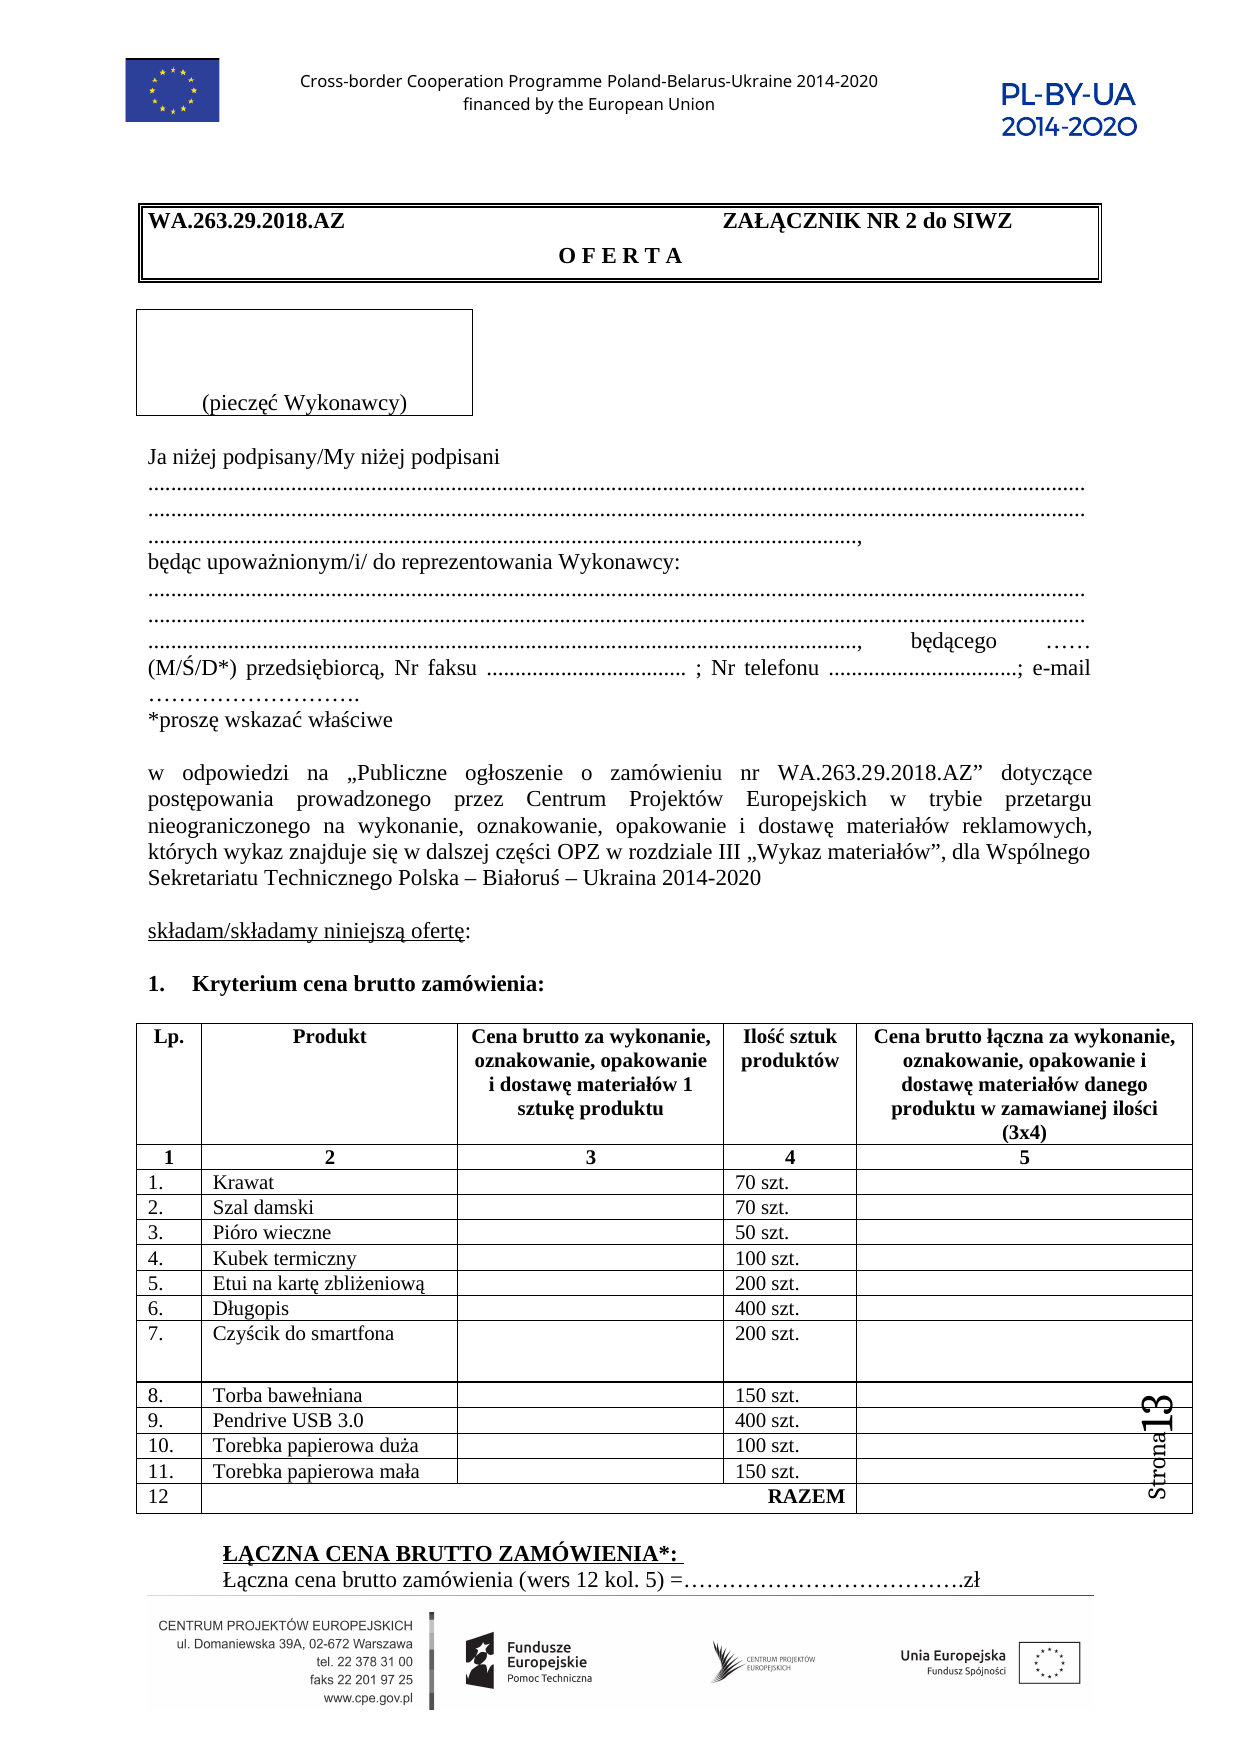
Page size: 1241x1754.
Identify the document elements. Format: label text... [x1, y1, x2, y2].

table_cell 70 szt. [724, 1195, 856, 1219]
list Łączna cena brutto zamówienia (wers 12 kol. 5) =……………………………….zł [223, 1566, 1093, 1593]
table_cell [458, 1383, 723, 1407]
table_cell 150 szt. [724, 1383, 856, 1407]
table_cell 4. [137, 1245, 201, 1269]
table_header Cena brutto za wykonanie, oznakowanie, opakowanie i dostawę materiałów 1 sztukę produktu [458, 1024, 723, 1144]
table_cell Pendrive USB 3.0 [202, 1408, 457, 1432]
table_cell [857, 1195, 1192, 1219]
list ŁĄCZNA CENA BRUTTO ZAMÓWIENIA*: [223, 1540, 1093, 1566]
table_cell [458, 1434, 723, 1457]
table_cell [458, 1321, 723, 1381]
table_cell 150 szt. [724, 1459, 856, 1483]
table_cell [857, 1296, 1192, 1320]
table_header Lp. [137, 1024, 201, 1144]
table_cell 7. [137, 1321, 201, 1381]
table_cell 400 szt. [724, 1408, 856, 1432]
table_cell [458, 1170, 723, 1194]
picture [147, 1595, 1094, 1710]
table_header Produkt [202, 1024, 457, 1144]
table_cell 2 [202, 1145, 457, 1169]
list Kryterium cena brutto zamówienia: [148, 970, 1093, 996]
table_cell 5. [137, 1271, 201, 1294]
text *proszę wskazać właściwe [148, 706, 1093, 733]
table_cell 5 [857, 1145, 1192, 1169]
table_header Cena brutto łączna za wykonanie, oznakowanie, opakowanie i dostawę materiałów danego produktu w zamawianej ilości (3x4) [857, 1024, 1192, 1144]
table_header (pieczęć Wykonawcy) [137, 310, 472, 415]
table_cell 100 szt. [724, 1434, 856, 1457]
table_cell [458, 1271, 723, 1294]
text będąc upoważnionym/i/ do reprezentowania Wykonawcy: [148, 548, 1093, 574]
table_cell Pióro wieczne [202, 1220, 457, 1244]
table_cell 11. [137, 1459, 201, 1483]
table_cell [857, 1170, 1192, 1194]
table_cell Długopis [202, 1296, 457, 1320]
table_cell [857, 1459, 1192, 1483]
table_cell RAZEM [202, 1484, 856, 1513]
table_cell [857, 1484, 1192, 1513]
table_cell 70 szt. [724, 1170, 856, 1194]
table_cell 100 szt. [724, 1245, 856, 1269]
list w odpowiedzi na „Publiczne ogłoszenie o zamówieniu nr WA.263.29.2018.AZ” dotyczące postępowania prowadzonego przez Centrum Projektów Europejskich w trybie przetargu nieograniczonego na wykonanie, oznakowanie, opakowanie i dostawę materiałów reklamowych, których wykaz znajduje się w dalszej części OPZ w rozdziale III „Wykaz materiałów”, dla Wspólnego Sekretariatu Technicznego Polska – Białoruś – Ukraina 2014-2020 [148, 759, 1093, 891]
table_cell 200 szt. [724, 1321, 856, 1381]
table_cell 9. [137, 1408, 201, 1432]
table_cell [458, 1220, 723, 1244]
table_cell 3 [458, 1145, 723, 1169]
table_cell Kubek termiczny [202, 1245, 457, 1269]
text ...................................................................................................................................................................................................................................................................................................................................................................................................................................................................., [148, 469, 1093, 548]
table_cell Torebka papierowa duża [202, 1434, 457, 1457]
table_cell 400 szt. [724, 1296, 856, 1320]
table_cell 10. [137, 1434, 201, 1457]
table_cell Torebka papierowa mała [202, 1459, 457, 1483]
table_cell 3. [137, 1220, 201, 1244]
table_cell [857, 1220, 1192, 1244]
table_cell [458, 1195, 723, 1219]
table_cell 200 szt. [724, 1271, 856, 1294]
table_cell Krawat [202, 1170, 457, 1194]
table_header Ilość sztuk produktów [724, 1024, 856, 1144]
table_cell 2. [137, 1195, 201, 1219]
table_cell 1. [137, 1170, 201, 1194]
table_cell 12 [137, 1484, 201, 1513]
table_cell Etui na kartę zbliżeniową [202, 1271, 457, 1294]
table_cell Torba bawełniana [202, 1383, 457, 1407]
table_cell Czyścik do smartfona [202, 1321, 457, 1381]
table_cell [857, 1434, 1192, 1457]
table_cell 6. [137, 1296, 201, 1320]
table_cell 50 szt. [724, 1220, 856, 1244]
table_cell [857, 1383, 1192, 1407]
table_cell [857, 1321, 1192, 1381]
table_cell 1 [137, 1145, 201, 1169]
table_cell [458, 1296, 723, 1320]
text składam/składamy niniejszą ofertę: [148, 917, 1093, 943]
table_cell [458, 1408, 723, 1432]
table_cell [857, 1245, 1192, 1269]
text ...................................................................................................................................................................................................................................................................................................................................................................................................................................................................., będącego …… (M/Ś/D*) przedsiębiorcą, Nr faksu ................................... ; Nr telefonu .................................; e-mail ………………………. [148, 574, 1093, 706]
table_cell O F E R T A [143, 243, 1098, 278]
table_header WA.263.29.2018.AZ ZAŁĄCZNIK NR 2 do SIWZ [143, 208, 1098, 243]
table_cell 4 [724, 1145, 856, 1169]
table_cell Szal damski [202, 1195, 457, 1219]
picture [1002, 83, 1137, 136]
table_cell [458, 1459, 723, 1483]
table_cell 8. [137, 1383, 201, 1407]
table_cell [857, 1271, 1192, 1294]
table_cell [458, 1245, 723, 1269]
text Ja niżej podpisany/My niżej podpisani [148, 443, 1093, 469]
table_cell [857, 1408, 1192, 1432]
